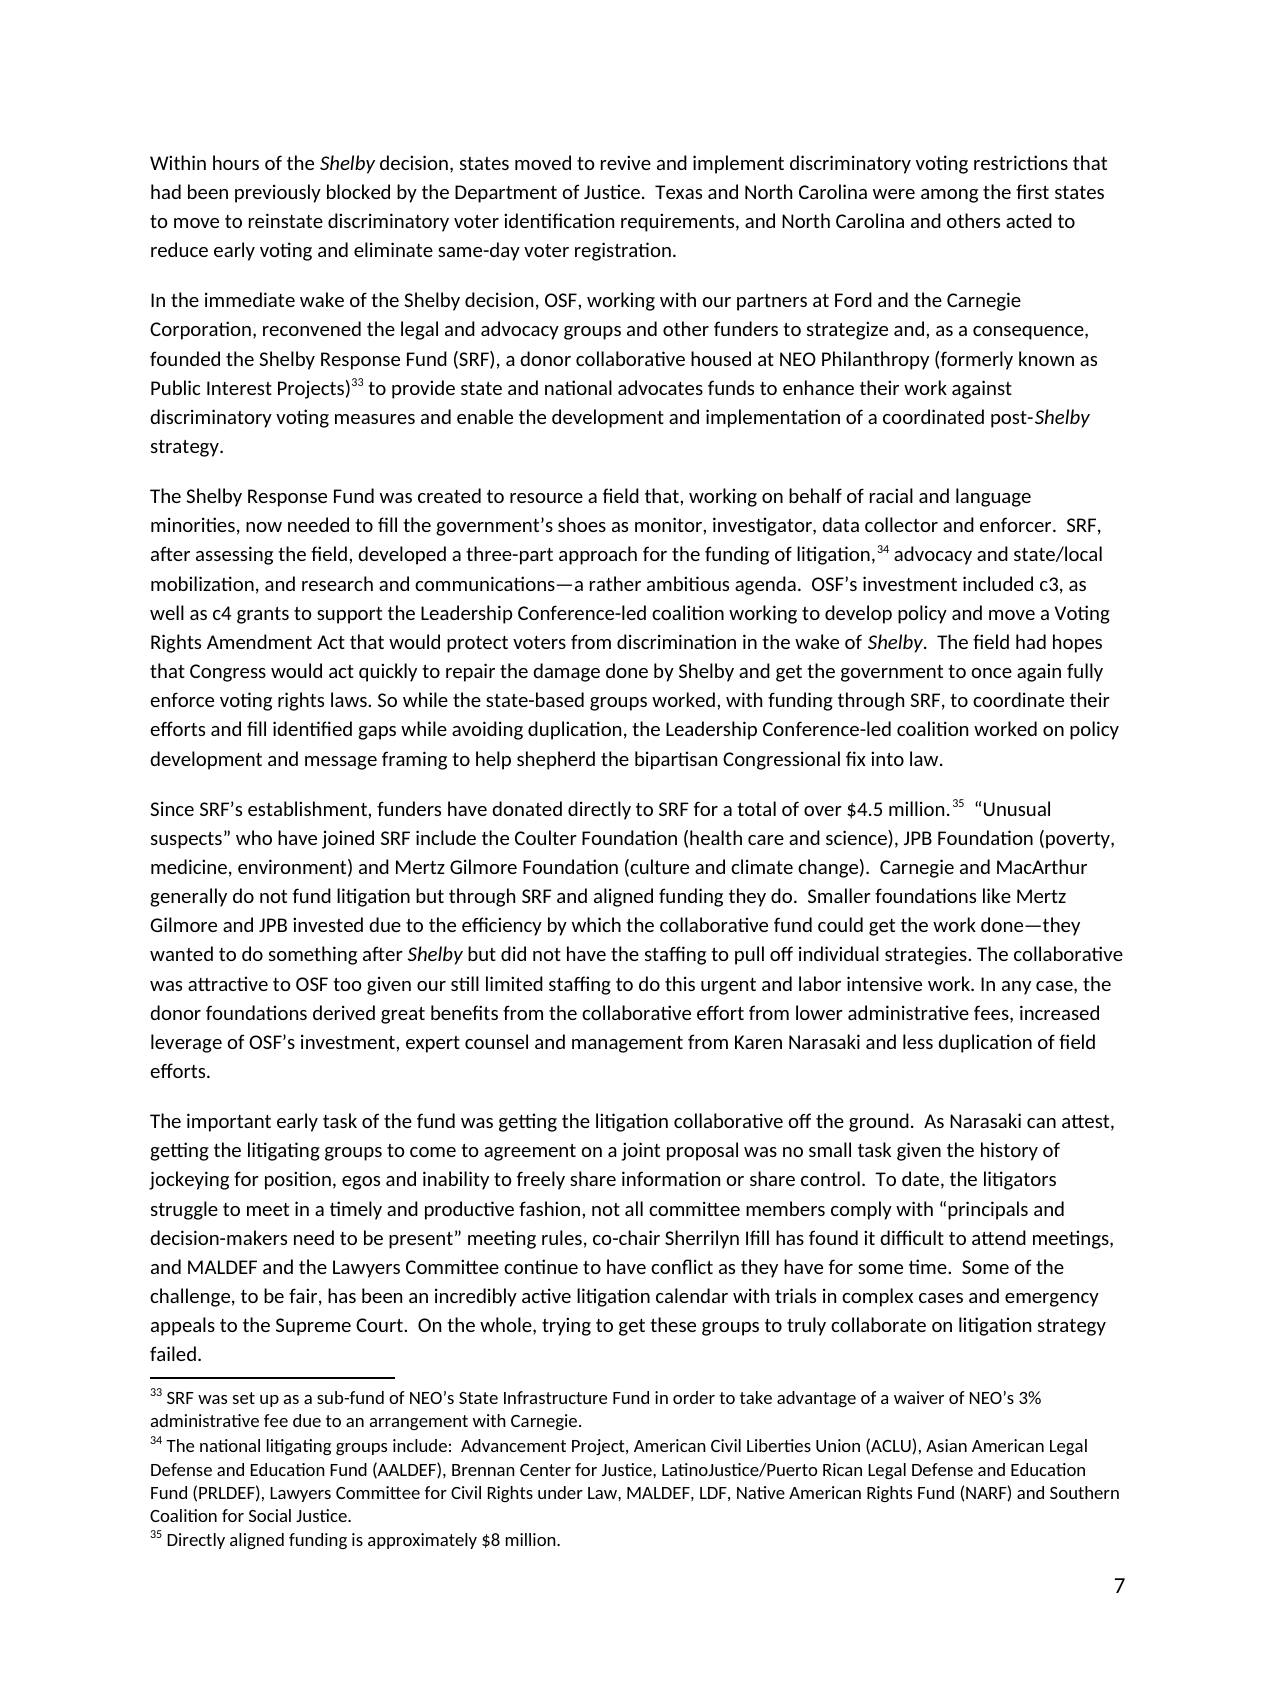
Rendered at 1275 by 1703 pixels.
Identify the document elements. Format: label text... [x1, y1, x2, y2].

text In the immediate wake of the Shelby decision, OSF, working with our partners at Ford and the Carnegie Corporation, reconvened the legal and advocacy groups and other funders to strategize and, as a consequence, founded the Shelby Response Fund (SRF), a donor collaborative housed at NEO Philanthropy (formerly known as Public Interest Projects) to provide state and national advocates funds to enhance their work against discriminatory voting measures and enable the development and implementation of a coordinated post-Shelby strategy. [150, 287, 1125, 459]
text Since SRF’s establishment, funders have donated directly to SRF for a total of over $4.5 million. “Unusual suspects” who have joined SRF include the Coulter Foundation (health care and science), JPB Foundation (poverty, medicine, environment) and Mertz Gilmore Foundation (culture and climate change). Carnegie and MacArthur generally do not fund litigation but through SRF and aligned funding they do. Smaller foundations like Mertz Gilmore and JPB invested due to the efficiency by which the collaborative fund could get the work done—they wanted to do something after Shelby but did not have the staffing to pull off individual strategies. The collaborative was attractive to OSF too given our still limited staffing to do this urgent and labor intensive work. In any case, the donor foundations derived great benefits from the collaborative effort from lower administrative fees, increased leverage of OSF’s investment, expert counsel and management from Karen Narasaki and less duplication of field efforts. [150, 796, 1125, 1084]
text The Shelby Response Fund was created to resource a field that, working on behalf of racial and language minorities, now needed to fill the government’s shoes as monitor, investigator, data collector and enforcer. SRF, after assessing the field, developed a three-part approach for the funding of litigation, advocacy and state/local mobilization, and research and communications—a rather ambitious agenda. OSF’s investment included c3, as well as c4 grants to support the Leadership Conference-led coalition working to develop policy and move a Voting Rights Amendment Act that would protect voters from discrimination in the wake of Shelby. The field had hopes that Congress would act quickly to repair the damage done by Shelby and get the government to once again fully enforce voting rights laws. So while the state-based groups worked, with funding through SRF, to coordinate their efforts and fill identified gaps while avoiding duplication, the Leadership Conference-led coalition worked on policy development and message framing to help shepherd the bipartisan Congressional fix into law. [150, 483, 1125, 771]
text Within hours of the Shelby decision, states moved to revive and implement discriminatory voting restrictions that had been previously blocked by the Department of Justice. Texas and North Carolina were among the first states to move to reinstate discriminatory voter identification requirements, and North Carolina and others acted to reduce early voting and eliminate same-day voter registration. [150, 150, 1125, 263]
text The important early task of the fund was getting the litigation collaborative off the ground. As Narasaki can attest, getting the litigating groups to come to agreement on a joint proposal was no small task given the history of jockeying for position, egos and inability to freely share information or share control. To date, the litigators struggle to meet in a timely and productive fashion, not all committee members comply with “principals and decision-makers need to be present” meeting rules, co-chair Sherrilyn Ifill has found it difficult to attend meetings, and MALDEF and the Lawyers Committee continue to have conflict as they have for some time. Some of the challenge, to be fair, has been an incredibly active litigation calendar with trials in complex cases and emergency appeals to the Supreme Court. On the whole, trying to get these groups to truly collaborate on litigation strategy failed. [150, 1108, 1125, 1367]
